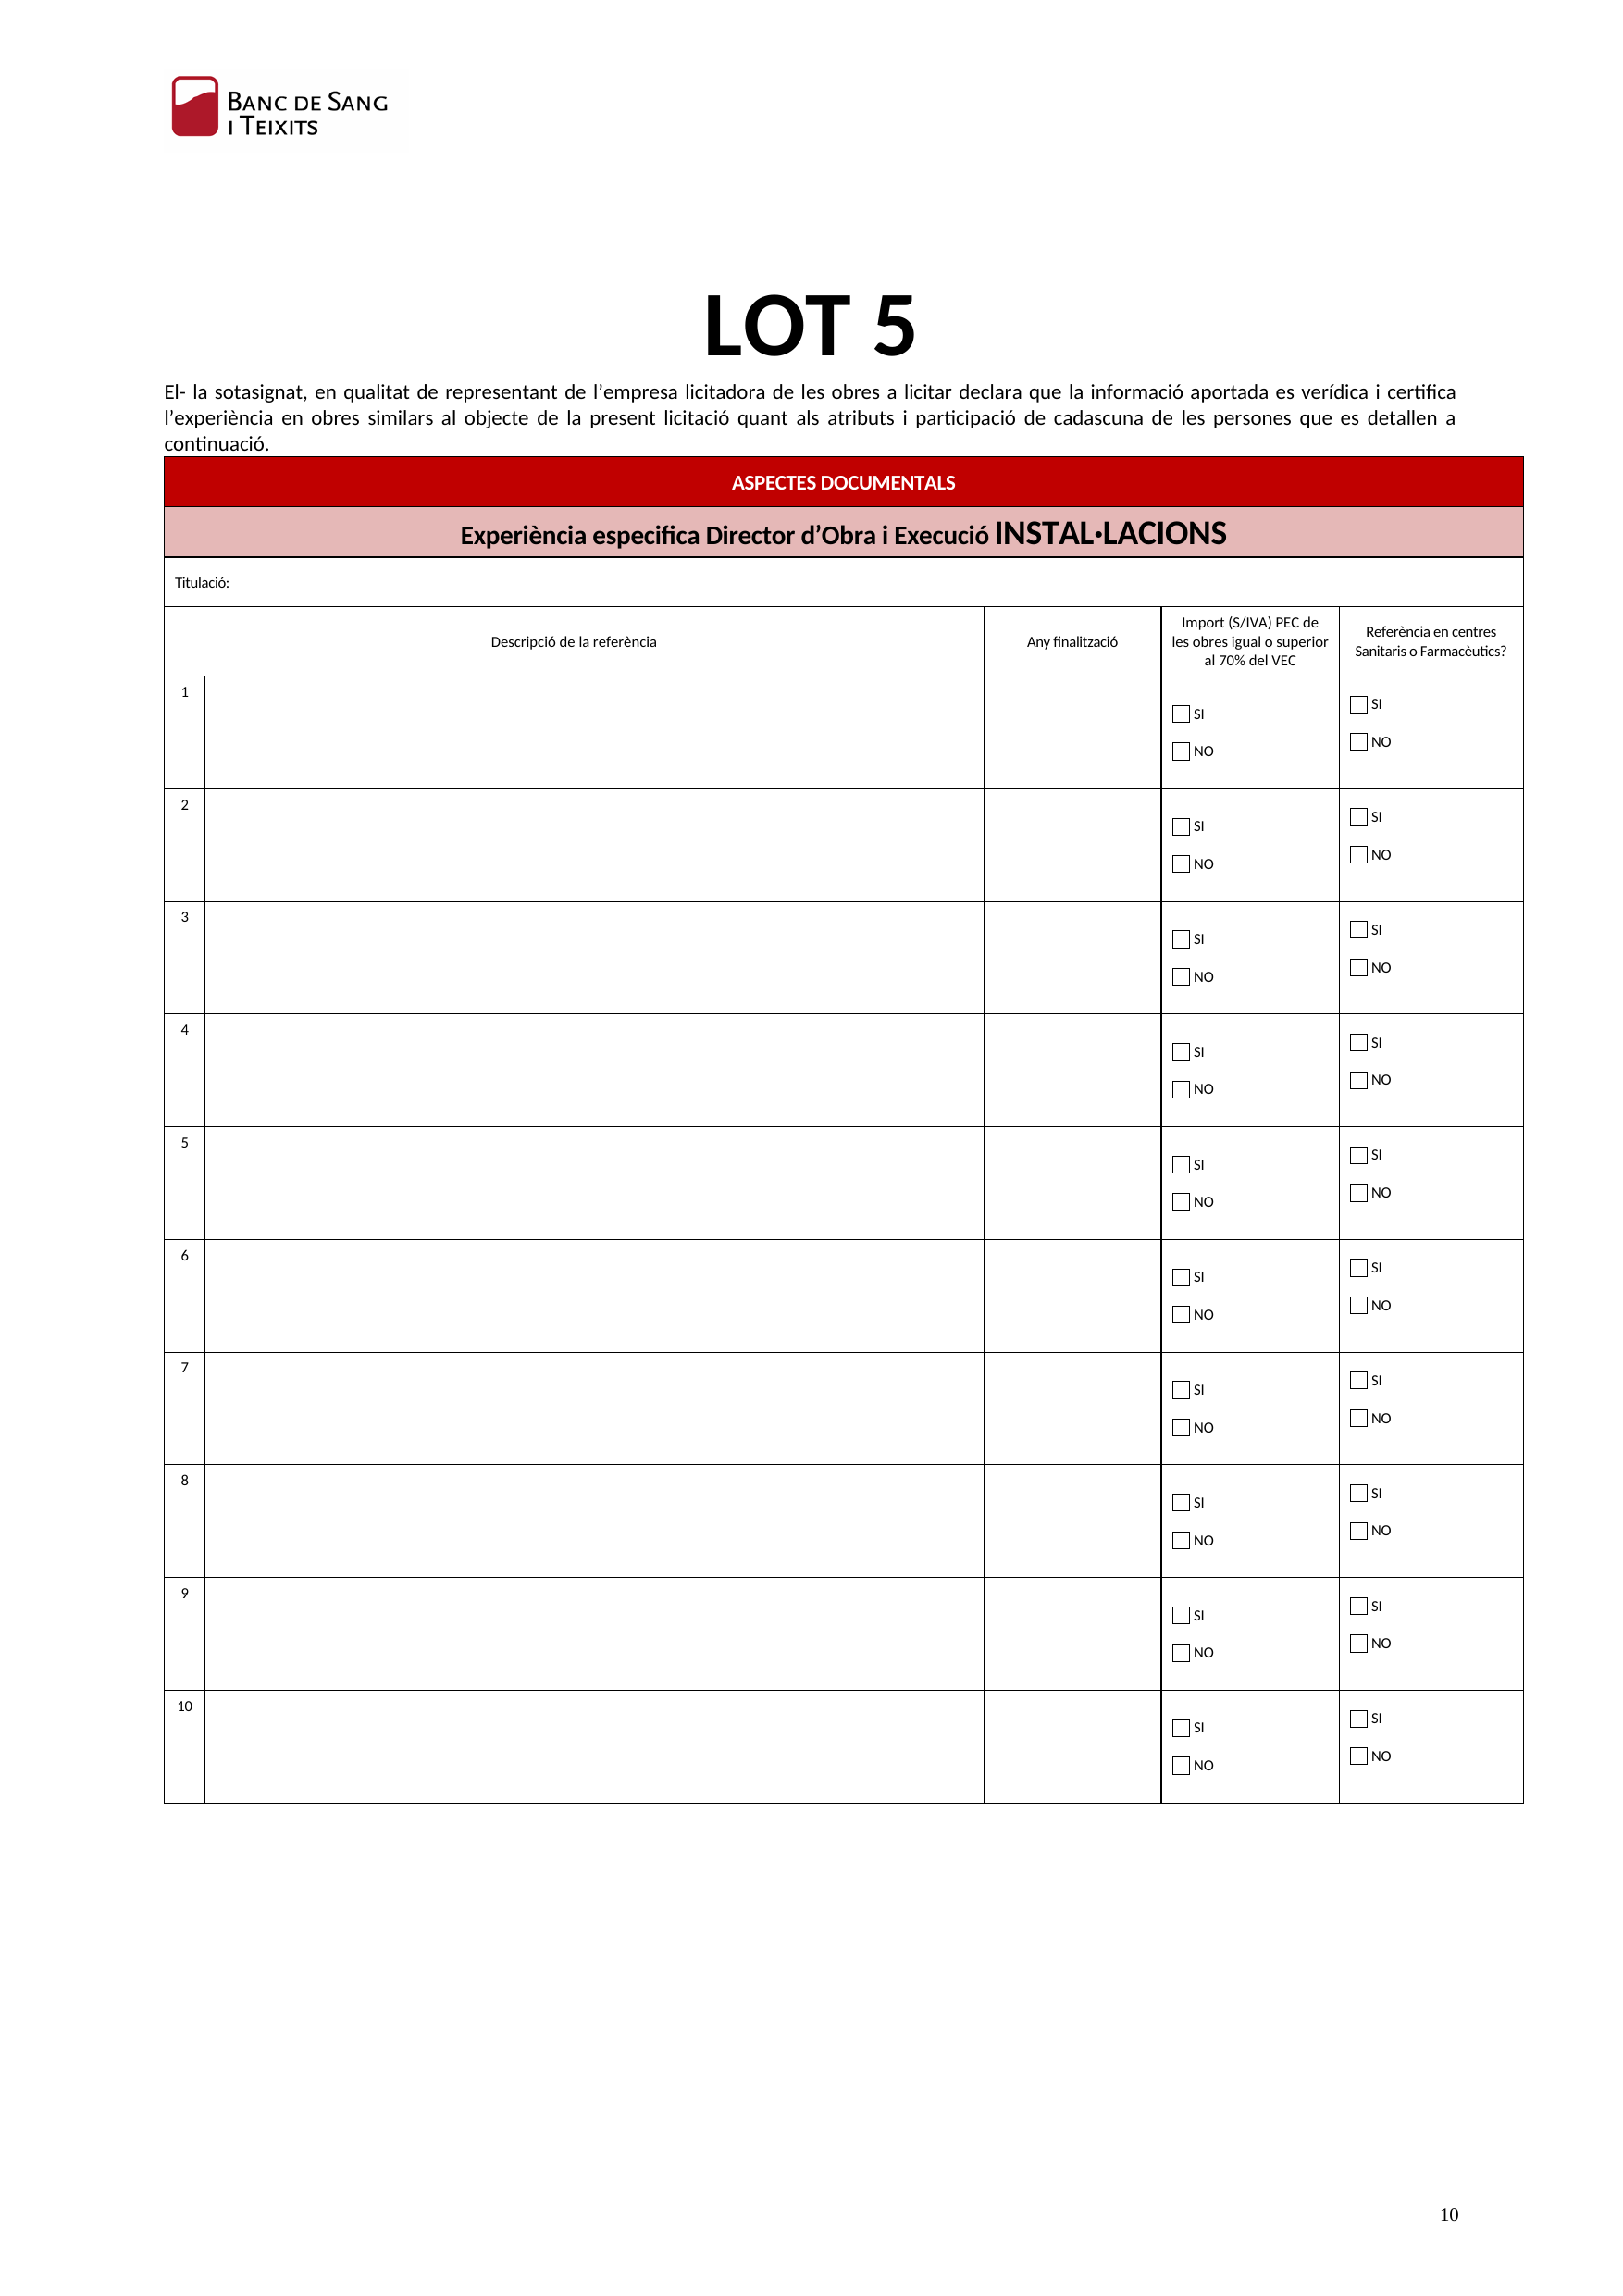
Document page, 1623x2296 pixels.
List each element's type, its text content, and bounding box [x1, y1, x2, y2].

table_cell [985, 1691, 1160, 1803]
table_cell [985, 1465, 1160, 1577]
table_cell SI NO [1162, 1127, 1339, 1239]
table_cell Any finalització [985, 607, 1160, 676]
table_cell SI NO [1162, 1465, 1339, 1577]
table_cell 2 [165, 789, 204, 900]
table_cell [205, 1127, 984, 1239]
table_cell [205, 1014, 984, 1126]
table_cell SI NO [1162, 1014, 1339, 1126]
table_header ASPECTES DOCUMENTALS [165, 457, 1523, 506]
table_cell [984, 558, 1523, 606]
table_cell [205, 789, 984, 900]
table_cell [985, 1353, 1160, 1464]
table_cell SI NO [1340, 1240, 1523, 1352]
text El- la sotasignat, en qualitat de representant de l’empresa licitadora de les obres a licitar declara que la informació aportada es verídica i certifica l’experiència en obres similars al objecte de la present licitació quant als atributs i participació de cadascuna de les persones que es detallen a continuació. [164, 379, 1459, 456]
table_cell SI NO [1340, 1353, 1523, 1464]
text LOT 5 [164, 266, 1459, 379]
table_cell SI NO [1340, 902, 1523, 1013]
table_cell [205, 676, 984, 788]
table_cell [985, 1578, 1160, 1690]
table_cell Referència en centres Sanitaris o Farmacèutics? [1340, 607, 1523, 676]
table_cell Titulació: [165, 558, 984, 606]
table_cell SI NO [1340, 789, 1523, 900]
table_cell SI NO [1162, 902, 1339, 1013]
table_cell SI NO [1162, 1353, 1339, 1464]
table_cell SI NO [1340, 1578, 1523, 1690]
table_cell [985, 676, 1160, 788]
table_cell [205, 1691, 984, 1803]
table_cell SI NO [1162, 789, 1339, 900]
table_cell 1 [165, 676, 204, 788]
table_cell [205, 1353, 984, 1464]
table_cell [985, 902, 1160, 1013]
table_cell SI NO [1340, 1014, 1523, 1126]
table_cell Import (S/IVA) PEC de les obres igual o superior al 70% del VEC [1162, 607, 1339, 676]
table_cell 9 [165, 1578, 204, 1690]
table_cell [205, 1465, 984, 1577]
table_cell SI NO [1162, 676, 1339, 788]
table_cell SI NO [1162, 1578, 1339, 1690]
table_cell 5 [165, 1127, 204, 1239]
table_cell 3 [165, 902, 204, 1013]
table_cell SI NO [1162, 1691, 1339, 1803]
table_cell [205, 1578, 984, 1690]
table_cell 7 [165, 1353, 204, 1464]
table_cell [985, 1014, 1160, 1126]
table_cell [205, 902, 984, 1013]
table_cell Experiència especifica Director d’Obra i Execució INSTAL·LACIONS [165, 507, 1523, 556]
table_cell SI NO [1340, 1127, 1523, 1239]
table_cell [985, 1127, 1160, 1239]
table_cell SI NO [1340, 1691, 1523, 1803]
table_cell [985, 789, 1160, 900]
table_cell SI NO [1340, 1465, 1523, 1577]
table_cell 4 [165, 1014, 204, 1126]
table_cell 10 [165, 1691, 204, 1803]
table_cell SI NO [1340, 676, 1523, 788]
table_cell 8 [165, 1465, 204, 1577]
picture [164, 69, 409, 153]
table_cell 6 [165, 1240, 204, 1352]
table_cell Descripció de la referència [165, 607, 984, 676]
table_cell SI NO [1162, 1240, 1339, 1352]
table_cell [205, 1240, 984, 1352]
table_cell [985, 1240, 1160, 1352]
